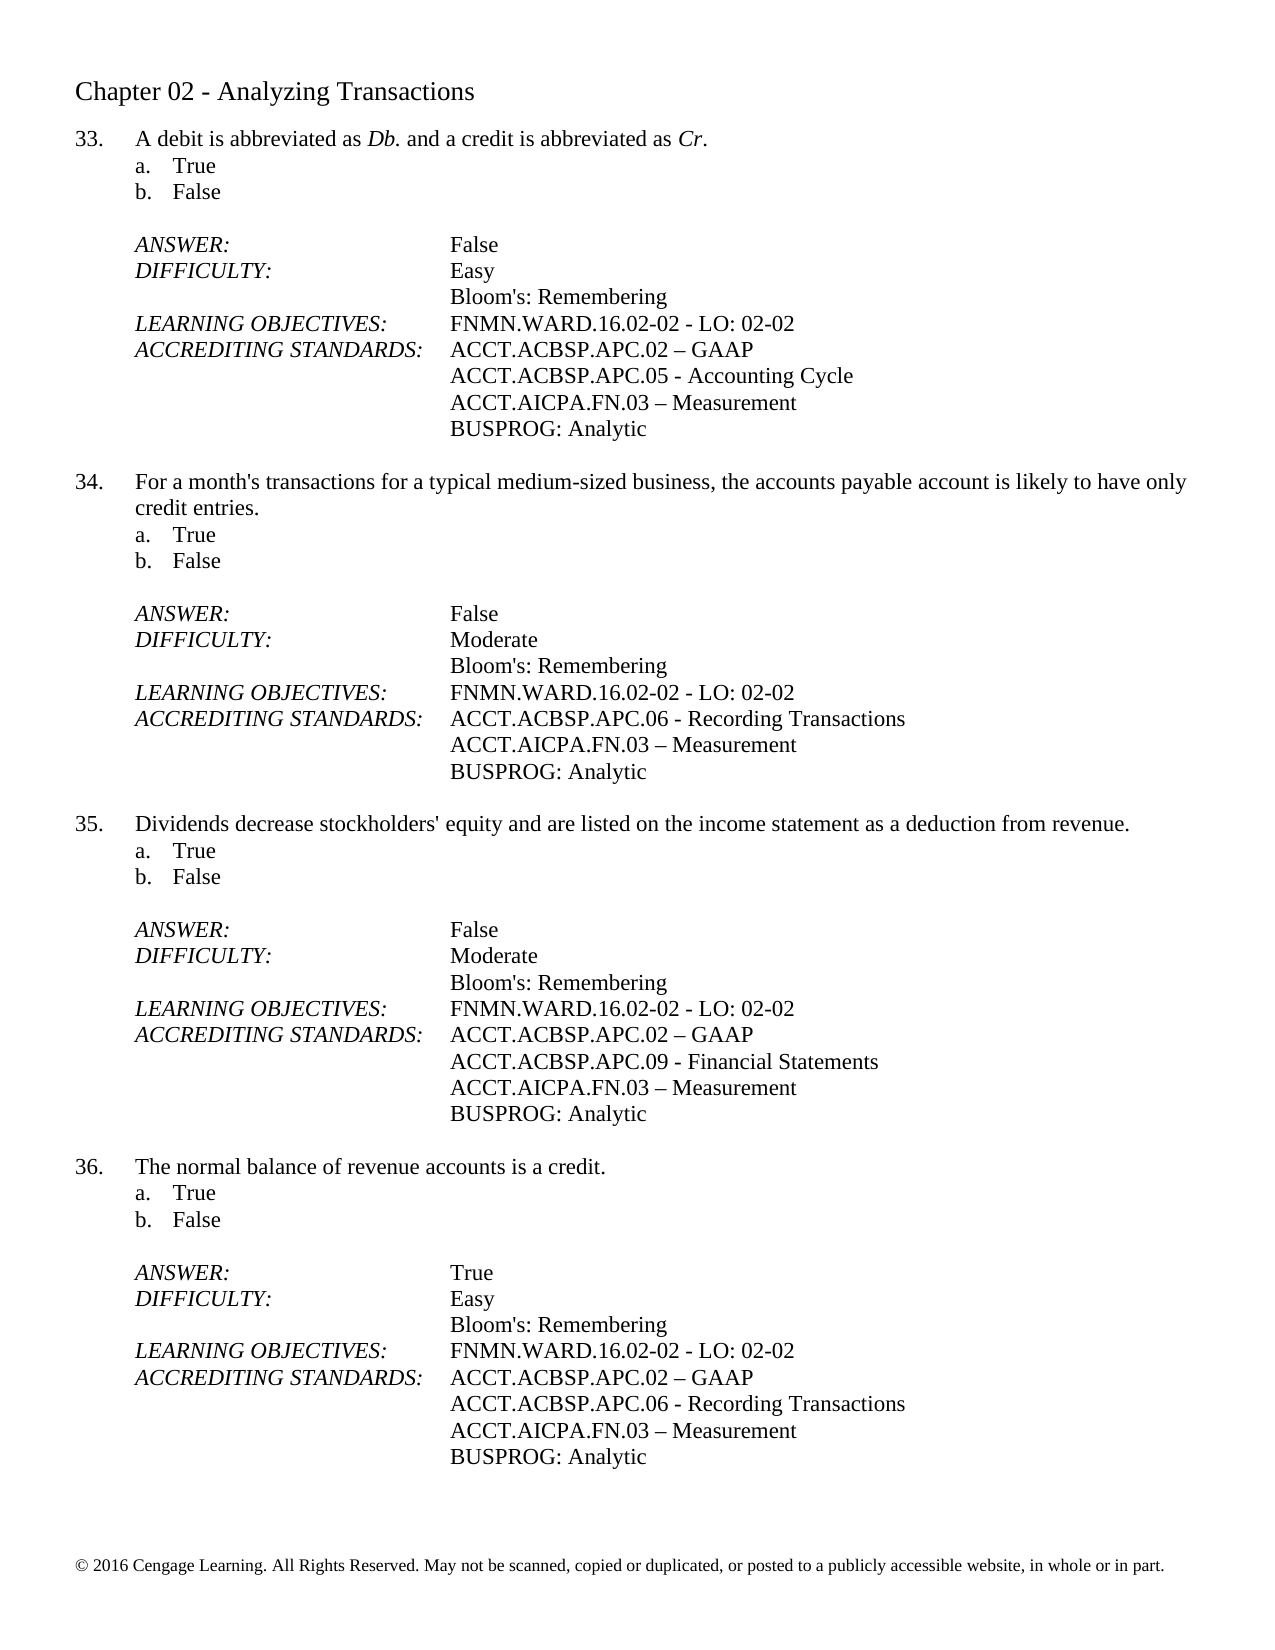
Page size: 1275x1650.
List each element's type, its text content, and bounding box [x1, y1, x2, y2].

text ACCT.ACBSP.APC.06 - Recording Transactions [135, 1390, 1200, 1417]
text ACCT.ACBSP.APC.09 - Financial Statements [135, 1048, 1200, 1074]
text ACCREDITING STANDARDS: ACCT.ACBSP.APC.02 – GAAP [135, 1021, 1200, 1048]
list False [135, 863, 1200, 889]
text LEARNING OBJECTIVES: FNMN.WARD.16.02-02 - LO: 02-02 [135, 310, 1200, 336]
text BUSPROG: Analytic [135, 758, 1200, 784]
list True [135, 837, 1200, 863]
text ANSWER: False [135, 600, 1200, 626]
list True [135, 1179, 1200, 1206]
list Dividends decrease stockholders' equity and are listed on the income statement as a deduction from revenue. [75, 811, 1200, 837]
text ACCREDITING STANDARDS: ACCT.ACBSP.APC.06 - Recording Transactions [135, 705, 1200, 731]
list False [135, 547, 1200, 573]
list For a month's transactions for a typical medium-sized business, the accounts payable account is likely to have only credit entries. [75, 468, 1200, 521]
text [135, 1338, 1200, 1364]
text Bloom's: Remembering [135, 283, 1200, 310]
text DIFFICULTY: Moderate [135, 626, 1200, 652]
text LEARNING OBJECTIVES: FNMN.WARD.16.02-02 - LO: 02-02 [135, 679, 1200, 705]
text Bloom's: Remembering [135, 652, 1200, 679]
list The normal balance of revenue accounts is a credit. [75, 1153, 1200, 1179]
text ACCT.AICPA.FN.03 – Measurement [135, 1074, 1200, 1100]
text ACCT.AICPA.FN.03 – Measurement [135, 1417, 1200, 1443]
text BUSPROG: Analytic [135, 1100, 1200, 1127]
text BUSPROG: Analytic [135, 415, 1200, 442]
list True [135, 152, 1200, 178]
text ANSWER: True [135, 1258, 1200, 1285]
text ANSWER: False [135, 231, 1200, 257]
text ACCREDITING STANDARDS: ACCT.ACBSP.APC.02 – GAAP [135, 1364, 1200, 1390]
text DIFFICULTY: Moderate [135, 942, 1200, 969]
text Bloom's: Remembering [135, 969, 1200, 995]
list False [135, 1206, 1200, 1232]
text ACCT.AICPA.FN.03 – Measurement [135, 389, 1200, 415]
text DIFFICULTY: Easy [135, 1285, 1200, 1311]
text BUSPROG: Analytic [135, 1443, 1200, 1469]
text DIFFICULTY: Easy [135, 257, 1200, 283]
text ANSWER: False [135, 916, 1200, 942]
text ACCT.AICPA.FN.03 – Measurement [135, 731, 1200, 758]
list False [135, 178, 1200, 204]
text LEARNING OBJECTIVES: FNMN.WARD.16.02-02 - LO: 02-02 [135, 995, 1200, 1021]
list True [135, 521, 1200, 547]
list A debit is abbreviated as Db. and a credit is abbreviated as Cr. [75, 125, 1200, 152]
text ACCT.ACBSP.APC.05 - Accounting Cycle [135, 362, 1200, 389]
text ACCREDITING STANDARDS: ACCT.ACBSP.APC.02 – GAAP [135, 336, 1200, 362]
text Bloom's: Remembering [135, 1311, 1200, 1338]
